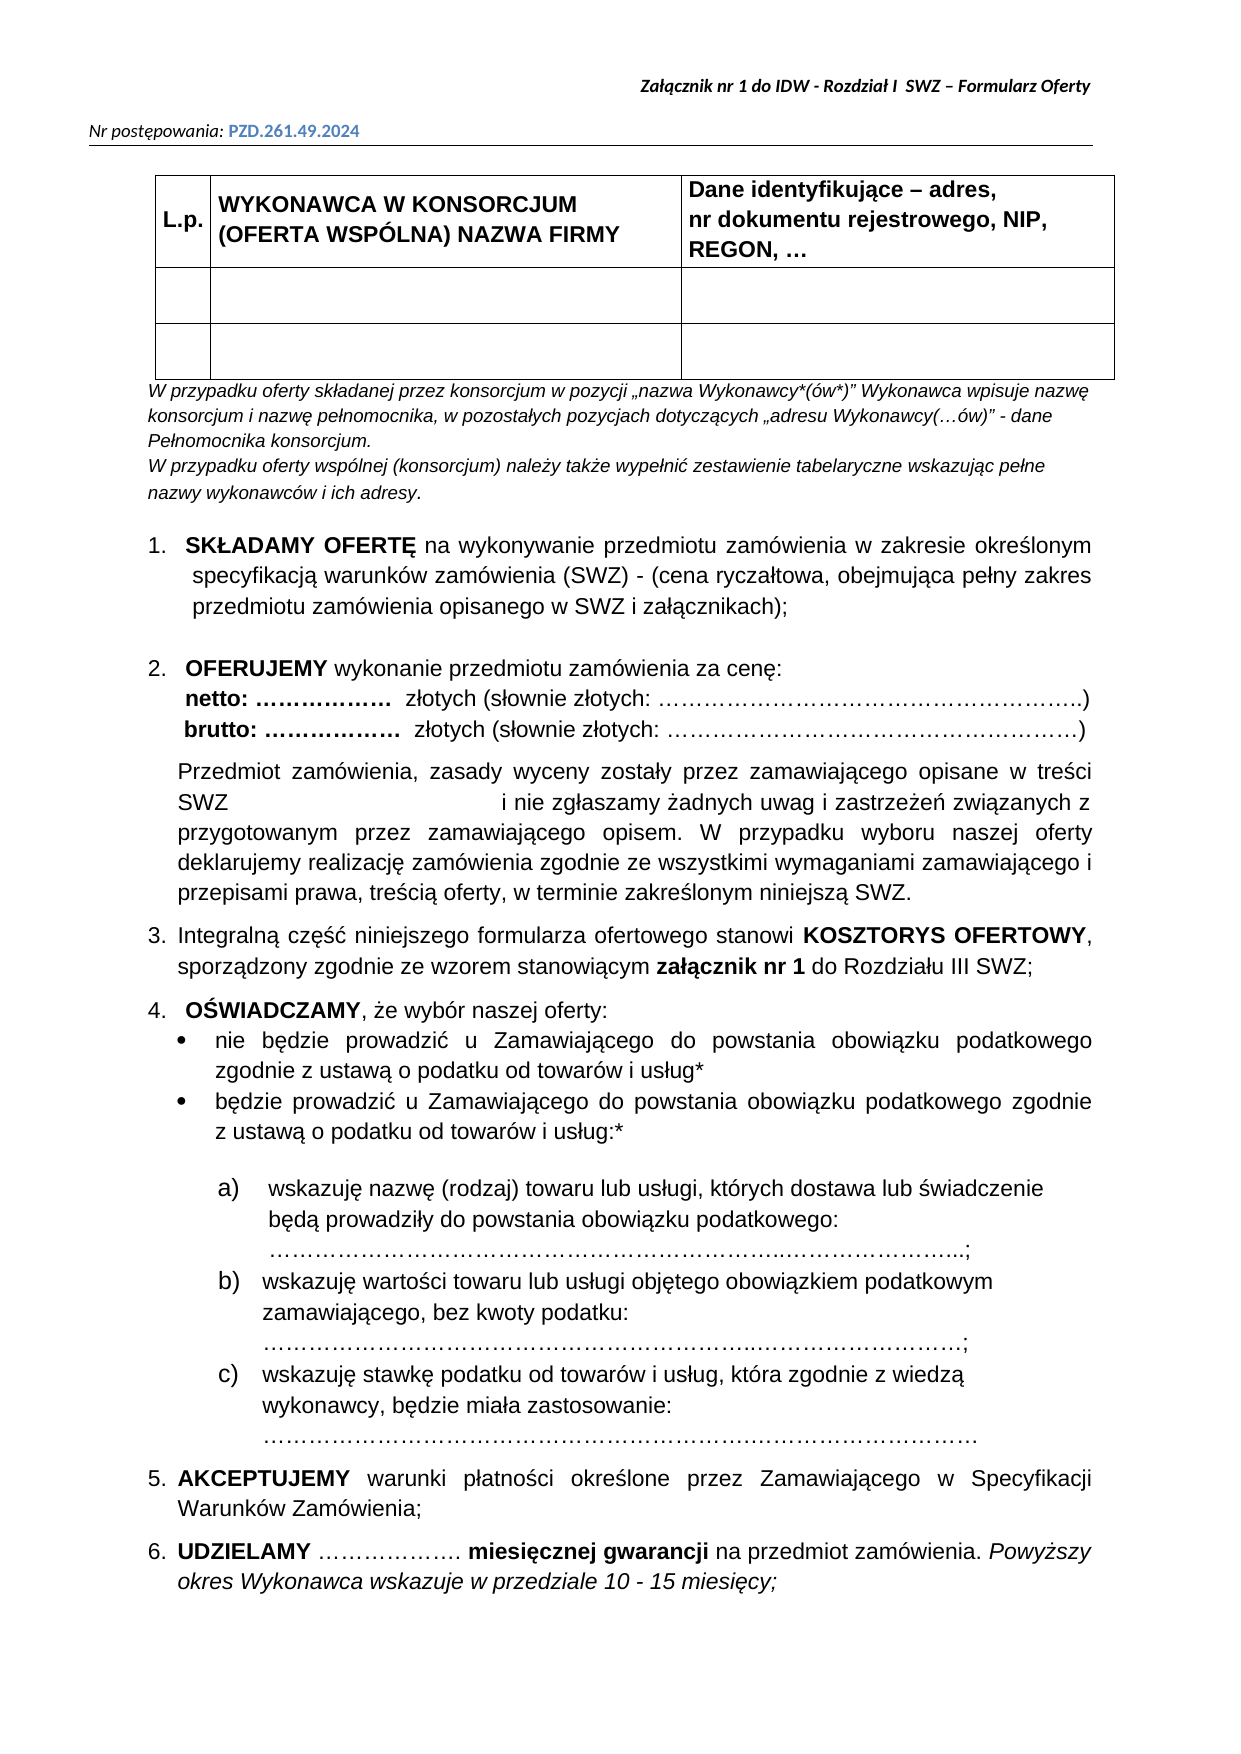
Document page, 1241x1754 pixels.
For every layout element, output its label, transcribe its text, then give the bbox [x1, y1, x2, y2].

list UDZIELAMY ………………. miesięcznej gwarancji na przedmiot zamówienia. Powyższy okres Wykonawca wskazuje w przedziale 10 - 15 miesięcy; [148, 1538, 1093, 1594]
text Przedmiot zamówienia, zasady wyceny zostały przez zamawiającego opisane w treści SWZ i nie zgłaszamy żadnych uwag i zastrzeżeń związanych z przygotowanym przez zamawiającego opisem. W przypadku wyboru naszej oferty deklarujemy realizację zamówienia zgodnie ze wszystkimi wymaganiami zamawiającego i przepisami prawa, treścią oferty, w terminie zakreślonym niniejszą SWZ. [177, 758, 1093, 905]
table_cell [211, 268, 681, 322]
table_cell [156, 268, 210, 322]
table_cell [682, 268, 1114, 322]
text brutto: ……………… złotych (słownie złotych: ………………………………………………) [177, 716, 1093, 742]
text W przypadku oferty wspólnej (konsorcjum) należy także wypełnić zestawienie tabelaryczne wskazując pełne nazwy wykonawców i ich adresy. [148, 455, 1093, 504]
table_cell [682, 324, 1114, 379]
list OFERUJEMY wykonanie przedmiotu zamówienia za cenę: [148, 655, 1093, 681]
table_cell [156, 324, 210, 379]
table_header wskazuję nazwę (rodzaj) towaru lub usługi, których dostawa lub świadczenie będą prowadziły do powstania obowiązku podatkowego: …………………………………………………………..…………………...; wskazuję wartości towaru lub usługi objętego obowiązkiem podatkowym zamawiającego, bez kwoty podatku: ………………………………………………………..………………………; wskazuję stawkę podatku od towarów i usług, która zgodnie z wiedzą wykonawcy, będzie miała zastosowanie: ……………………………………………………….………………………… [203, 1161, 1059, 1465]
list nie będzie prowadzić u Zamawiającego do powstania obowiązku podatkowego zgodnie z ustawą o podatku od towarów i usług* [177, 1027, 1093, 1084]
list Integralną część niniejszego formularza ofertowego stanowi KOSZTORYS OFERTOWY, sporządzony zgodnie ze wzorem stanowiącym załącznik nr 1 do Rozdziału III SWZ; [148, 922, 1093, 980]
list AKCEPTUJEMY warunki płatności określone przez Zamawiającego w Specyfikacji Warunków Zamówienia; [148, 1465, 1093, 1522]
table_header L.p. [156, 176, 210, 267]
table_header WYKONAWCA W KONSORCJUM (OFERTA WSPÓLNA) NAZWA FIRMY [211, 176, 681, 267]
text W przypadku oferty składanej przez konsorcjum w pozycji „nazwa Wykonawcy*(ów*)” Wykonawca wpisuje nazwę konsorcjum i nazwę pełnomocnika, w pozostałych pozycjach dotyczących „adresu Wykonawcy(…ów)” - dane Pełnomocnika konsorcjum. [148, 380, 1093, 451]
list będzie prowadzić u Zamawiającego do powstania obowiązku podatkowego zgodnie z ustawą o podatku od towarów i usług:* [177, 1088, 1093, 1144]
text netto: ……………… złotych (słownie złotych: ………………………………………………..) [148, 685, 1093, 712]
table_header Dane identyfikujące – adres, nr dokumentu rejestrowego, NIP, REGON, … [682, 176, 1114, 267]
list OŚWIADCZAMY, że wybór naszej oferty: [148, 997, 1093, 1023]
table_cell [211, 324, 681, 379]
list SKŁADAMY OFERTĘ na wykonywanie przedmiotu zamówienia w zakresie określonym specyfikacją warunków zamówienia (SWZ) - (cena ryczałtowa, obejmująca pełny zakres przedmiotu zamówienia opisanego w SWZ i załącznikach); [148, 532, 1093, 619]
